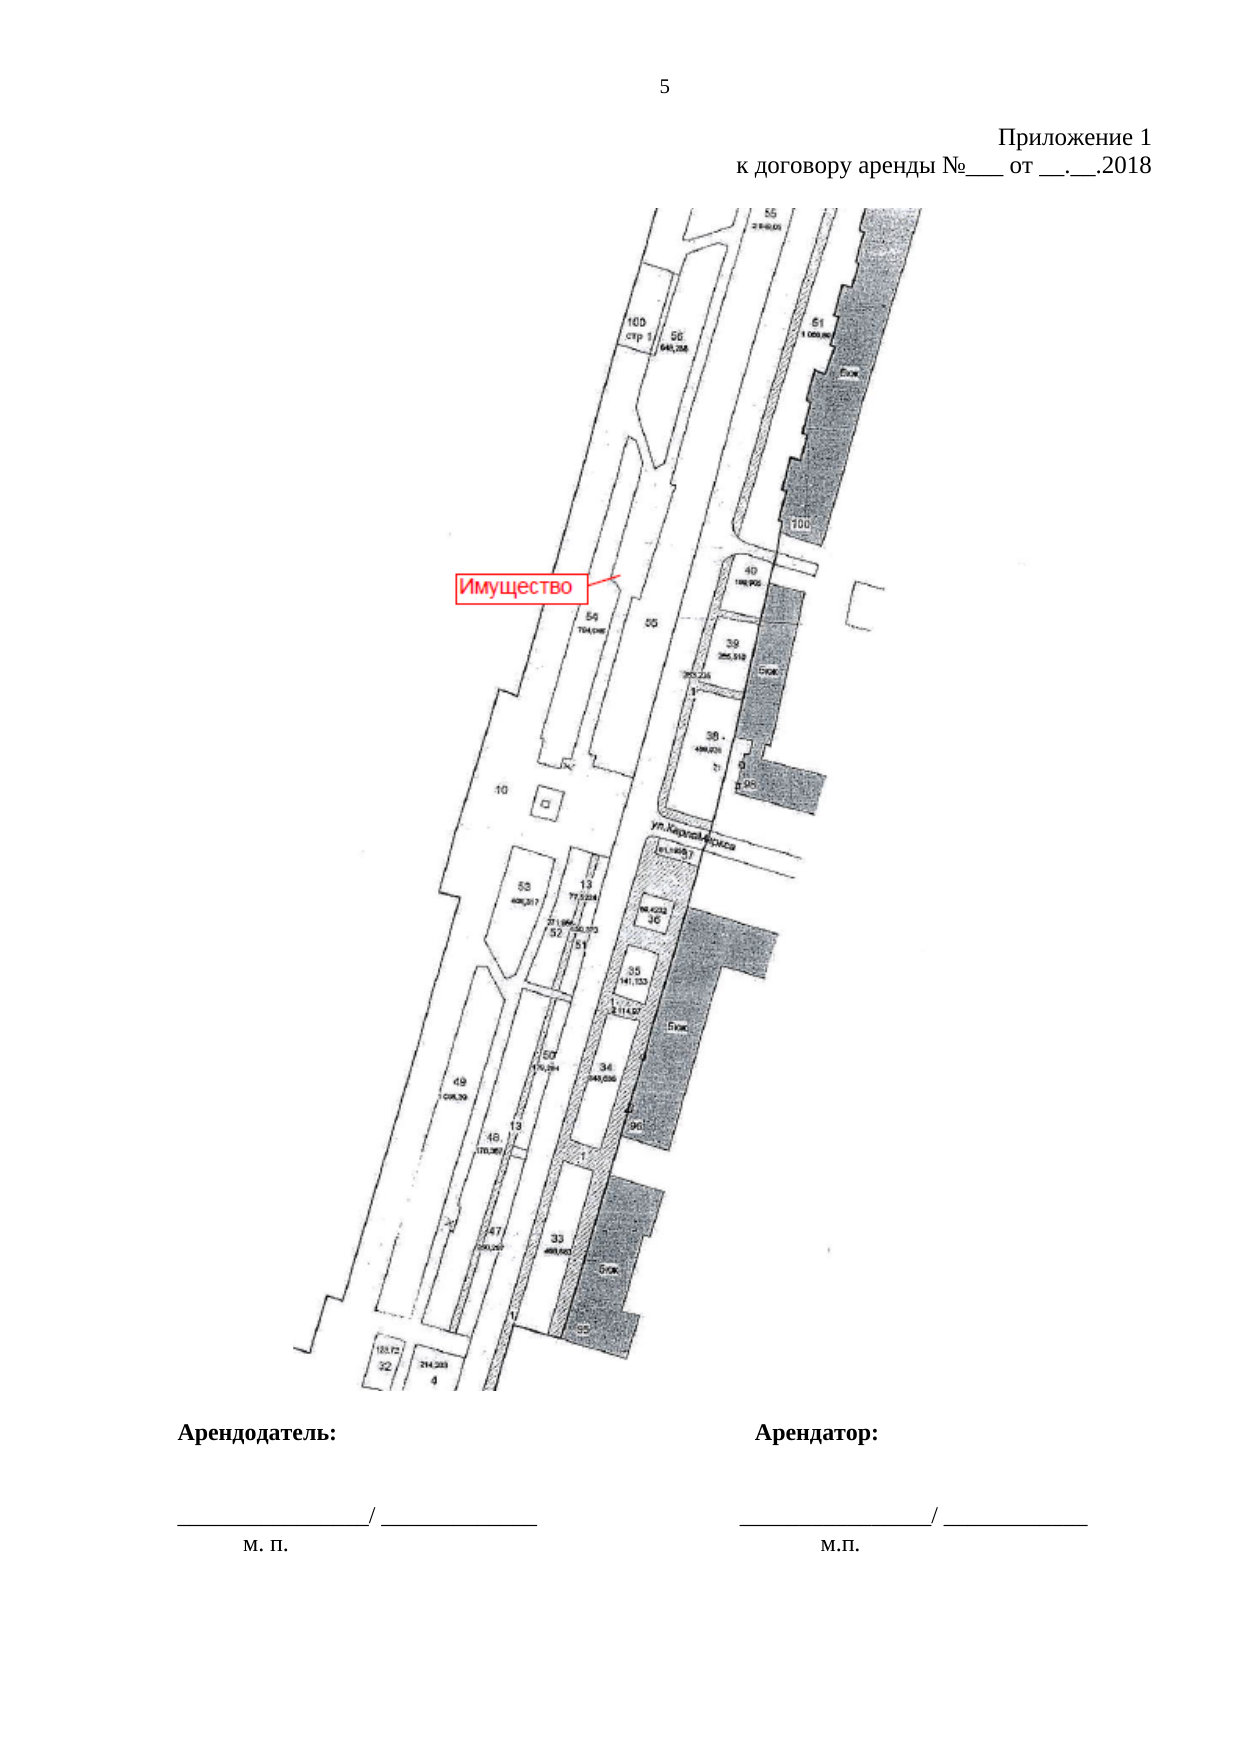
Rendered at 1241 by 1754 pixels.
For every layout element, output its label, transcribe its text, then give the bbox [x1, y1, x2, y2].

text Арендодатель: Арендатор: [177, 1418, 1152, 1446]
text м. п. м.п. [177, 1529, 1152, 1556]
text Приложение 1 [177, 122, 1152, 151]
text к договору аренды №___ от __.__.2018 [177, 151, 1152, 179]
text ________________/ _____________ ________________/ ____________ [177, 1501, 1152, 1529]
